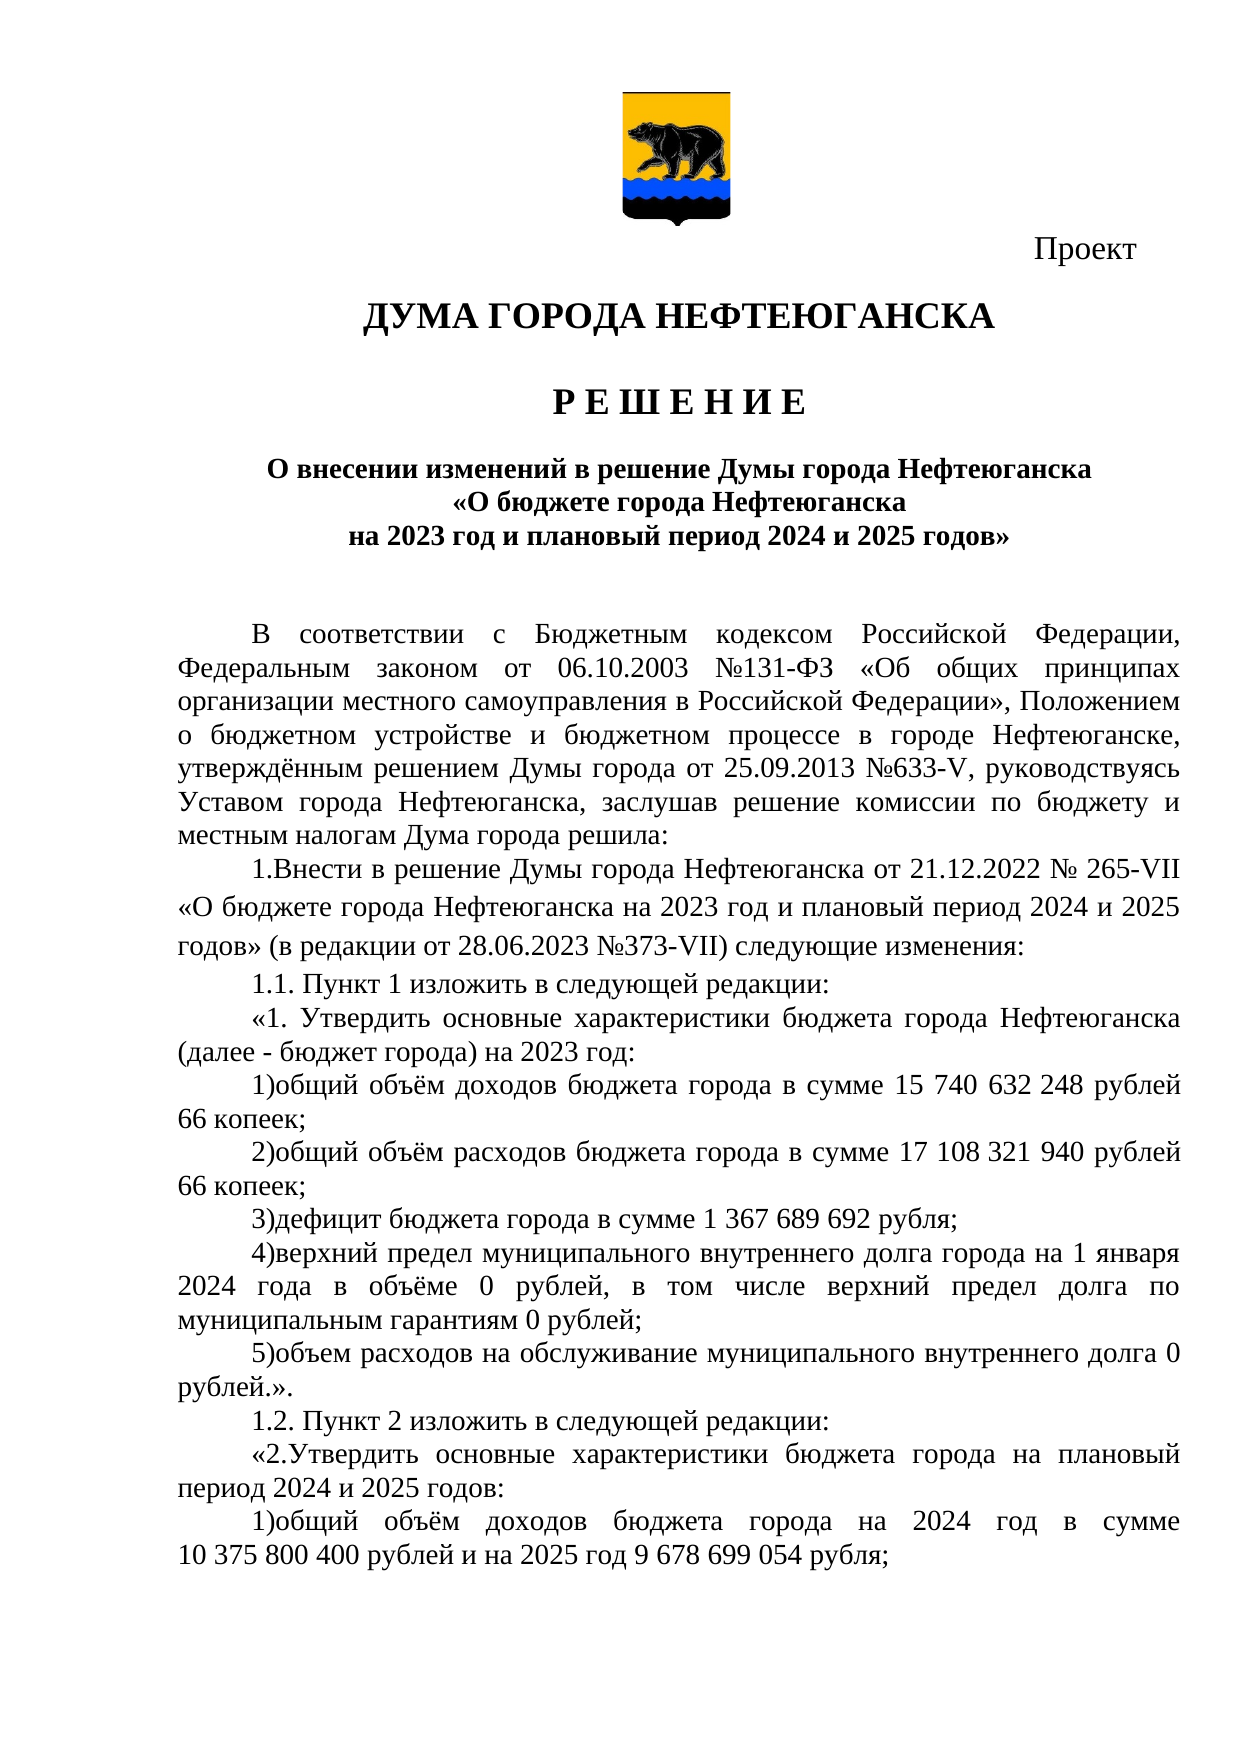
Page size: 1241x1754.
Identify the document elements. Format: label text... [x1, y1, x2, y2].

text «1. Утвердить основные характеристики бюджета города Нефтеюганска (далее - бюджет города) на 2023 год: [177, 1000, 1181, 1067]
text 1)общий объём доходов бюджета города в сумме 15 740 632 248 рублей 66 копеек; [177, 1067, 1181, 1134]
text Проект [177, 228, 1181, 267]
text 2)общий объём расходов бюджета города в сумме 17 108 321 940 рублей 66 копеек; [177, 1134, 1181, 1201]
text 1.1. Пункт 1 изложить в следующей редакции: [177, 967, 1181, 1000]
text 1.2. Пункт 2 изложить в следующей редакции: [177, 1403, 1181, 1436]
text «О бюджете города Нефтеюганска [177, 484, 1181, 518]
text на 2023 год и плановый период 2024 и 2025 годов» [177, 518, 1181, 551]
text ДУМА ГОРОДА НЕФТЕЮГАНСКА [177, 293, 1181, 336]
text 1)общий объём доходов бюджета города на 2024 год в сумме 10 375 800 400 рублей и на 2025 год 9 678 699 054 рубля; [177, 1503, 1181, 1570]
text 1.Внести в решение Думы города Нефтеюганска от 21.12.2022 № 265-VII «О бюджете города Нефтеюганска на 2023 год и плановый период 2024 и 2025 годов» (в редакции от 28.06.2023 №373-VII) следующие изменения: [177, 851, 1181, 962]
text О внесении изменений в решение Думы города Нефтеюганска [177, 451, 1181, 484]
text В соответствии с Бюджетным кодексом Российской Федерации, Федеральным законом от 06.10.2003 №131-ФЗ «Об общих принципах организации местного самоуправления в Российской Федерации», Положением о бюджетном устройстве и бюджетном процессе в городе Нефтеюганске, утверждённым решением Думы города от 25.09.2013 №633-V, руководствуясь Уставом города Нефтеюганска, заслушав решение комиссии по бюджету и местным налогам Дума города решила: [177, 616, 1181, 851]
picture [621, 92, 731, 224]
text 4)верхний предел муниципального внутреннего долга города на 1 января 2024 года в объёме 0 рублей, в том числе верхний предел долга по муниципальным гарантиям 0 рублей; [177, 1235, 1181, 1336]
text 5)объем расходов на обслуживание муниципального внутреннего долга 0 рублей.». [177, 1336, 1181, 1403]
text Р Е Ш Е Н И Е [177, 379, 1181, 423]
text 3)дефицит бюджета города в сумме 1 367 689 692 рубля; [177, 1201, 1181, 1235]
text «2.Утвердить основные характеристики бюджета города на плановый период 2024 и 2025 годов: [177, 1436, 1181, 1503]
